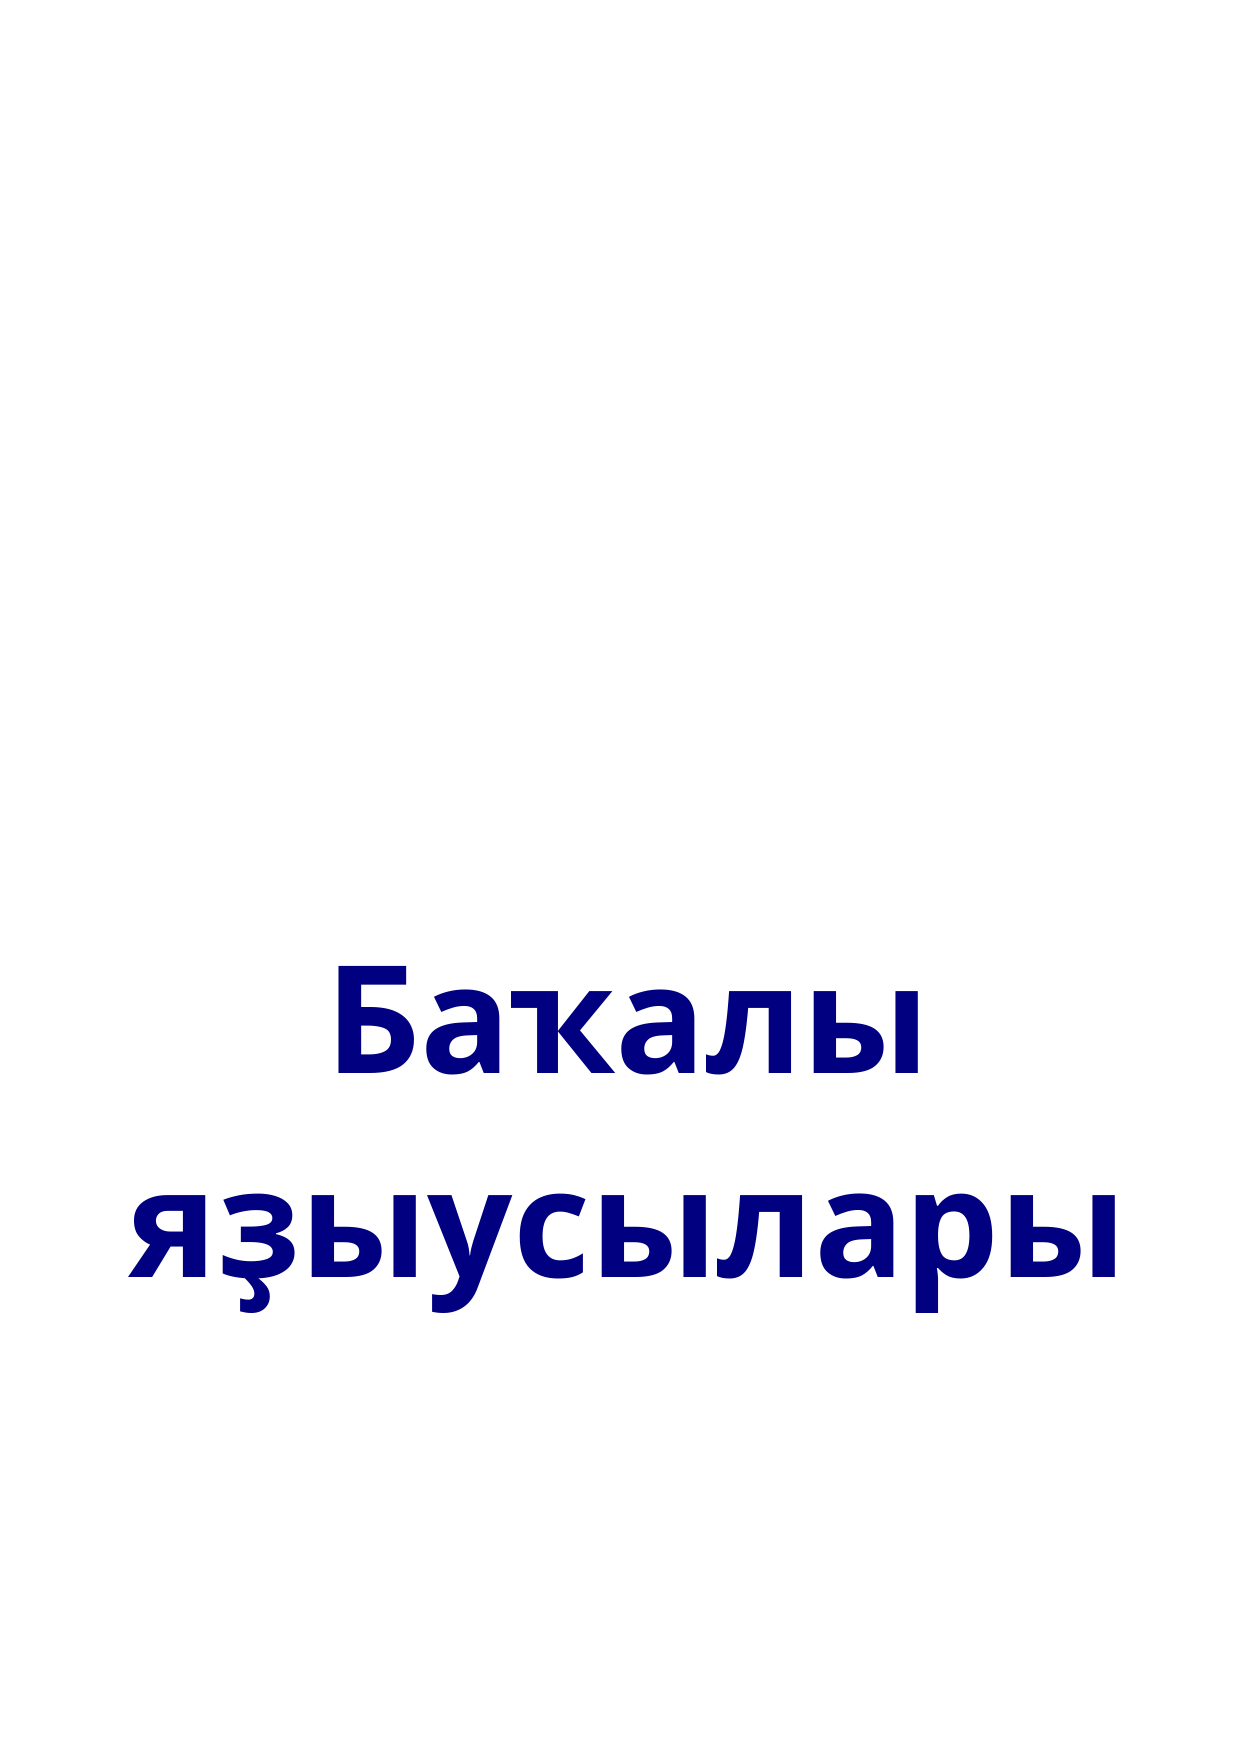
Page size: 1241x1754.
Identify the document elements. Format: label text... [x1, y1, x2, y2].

text Баҡалы яҙыусылары [103, 913, 1152, 1526]
